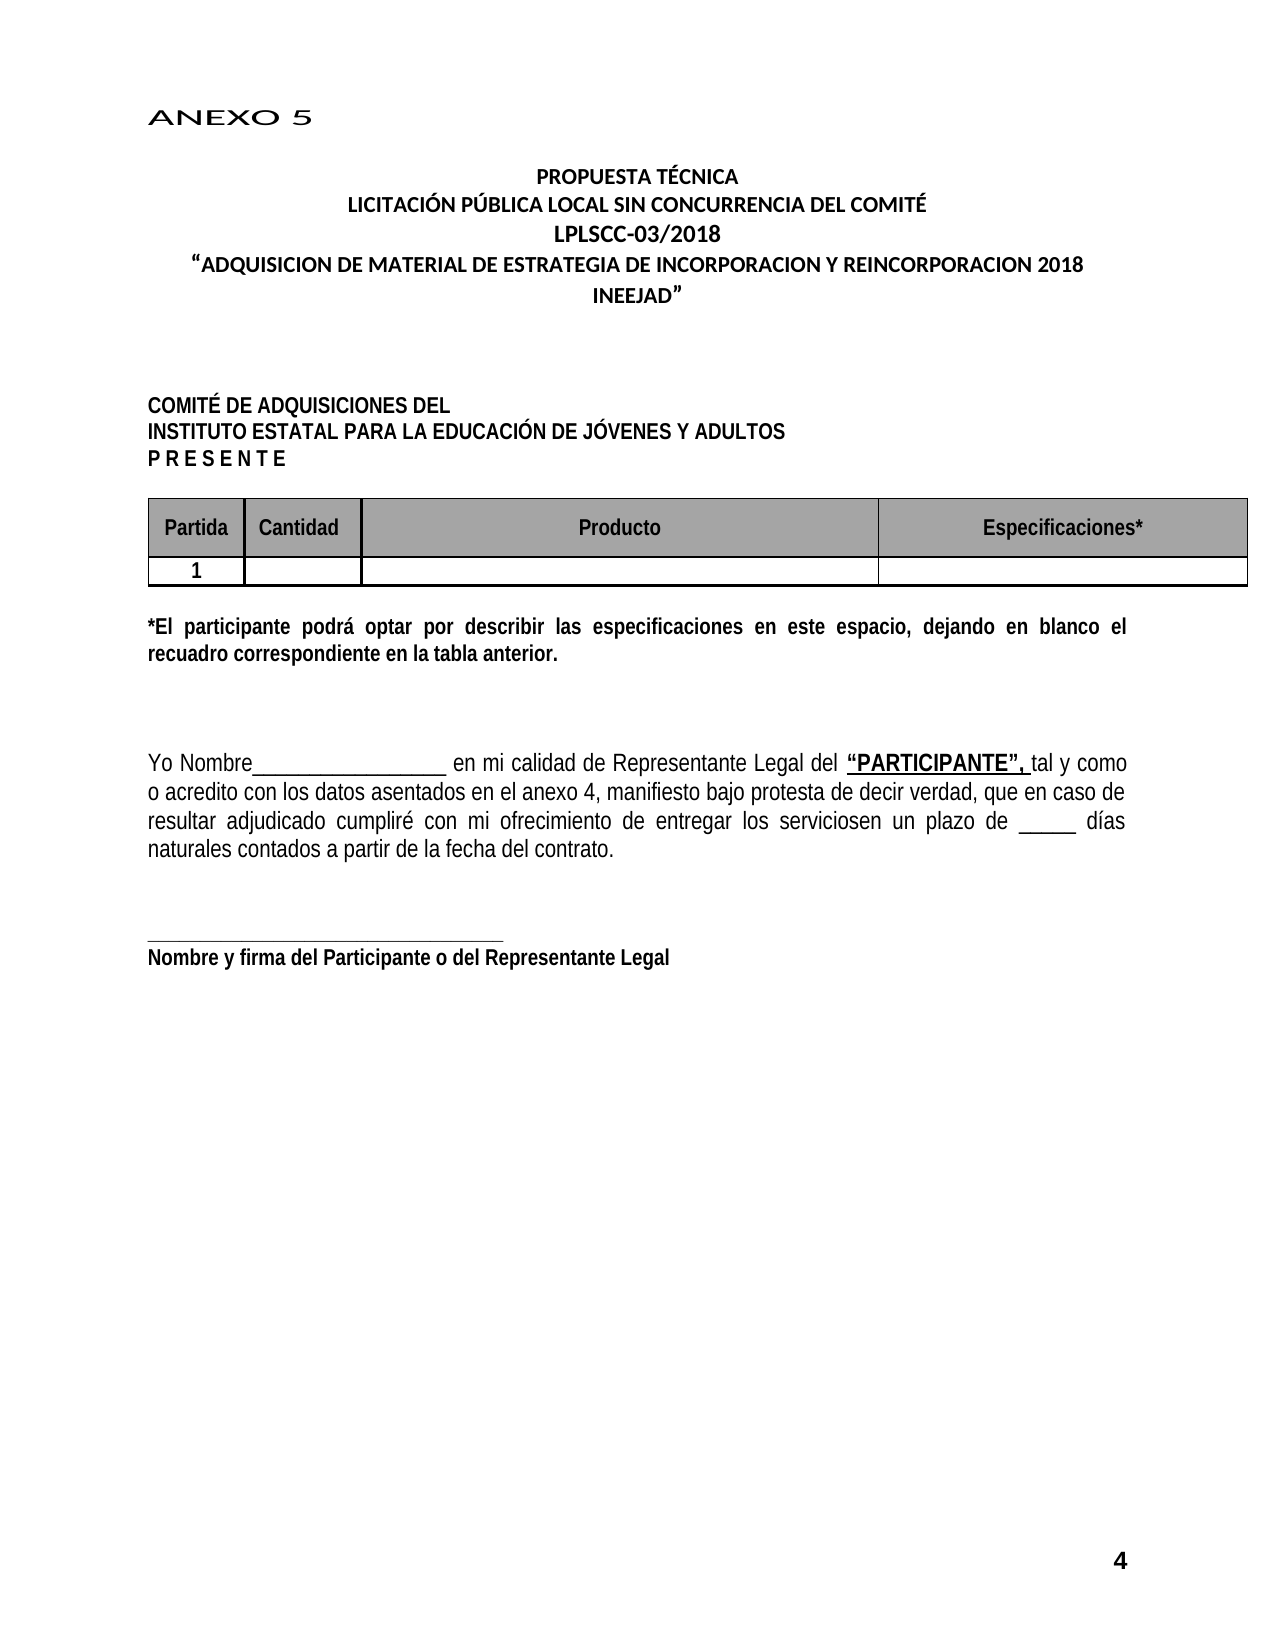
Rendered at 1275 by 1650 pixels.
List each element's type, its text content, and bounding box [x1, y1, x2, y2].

table_header Especificaciones* [879, 499, 1247, 556]
table_header Cantidad [246, 499, 360, 556]
table_header Producto [363, 499, 878, 556]
text __________________________________ [148, 918, 1127, 944]
table_header Partida [149, 499, 243, 556]
text “ADQUISICION DE MATERIAL DE ESTRATEGIA DE INCORPORACION Y REINCORPORACION 2018 INEEJAD” [148, 248, 1127, 309]
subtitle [148, 103, 1127, 131]
subtitle COMITÉ DE ADQUISICIONES DEL [148, 392, 1127, 418]
text P R E S E N T E [148, 445, 1127, 471]
table_cell [879, 558, 1247, 584]
text *El participante podrá optar por describir las especificaciones en este espacio, dejando en blanco el recuadro correspondiente en la tabla anterior. [148, 613, 1127, 666]
table_cell [363, 558, 878, 584]
text LPLSCC-03/2018 [148, 218, 1127, 248]
text LICITACIÓN PÚBLICA LOCAL SIN CONCURRENCIA DEL COMITÉ [148, 190, 1127, 218]
text Nombre y firma del Participante o del Representante Legal [148, 944, 1127, 971]
table_cell [246, 558, 360, 584]
text Yo Nombre_________________ en mi calidad de Representante Legal del “PARTICIPANTE”, tal y como o acredito con los datos asentados en el anexo 4, manifiesto bajo protesta de decir verdad, que en caso de resultar adjudicado cumpliré con mi ofrecimiento de entregar los serviciosen un plazo de _____ días naturales contados a partir de la fecha del contrato. [148, 748, 1127, 863]
subtitle instituto ESTATAL PARA LA EDUCACIÓN DE JÓVENES Y ADULTOS [148, 418, 1127, 445]
table_cell 1 [149, 558, 243, 584]
text PROPUESTA TÉCNICA [148, 162, 1127, 190]
